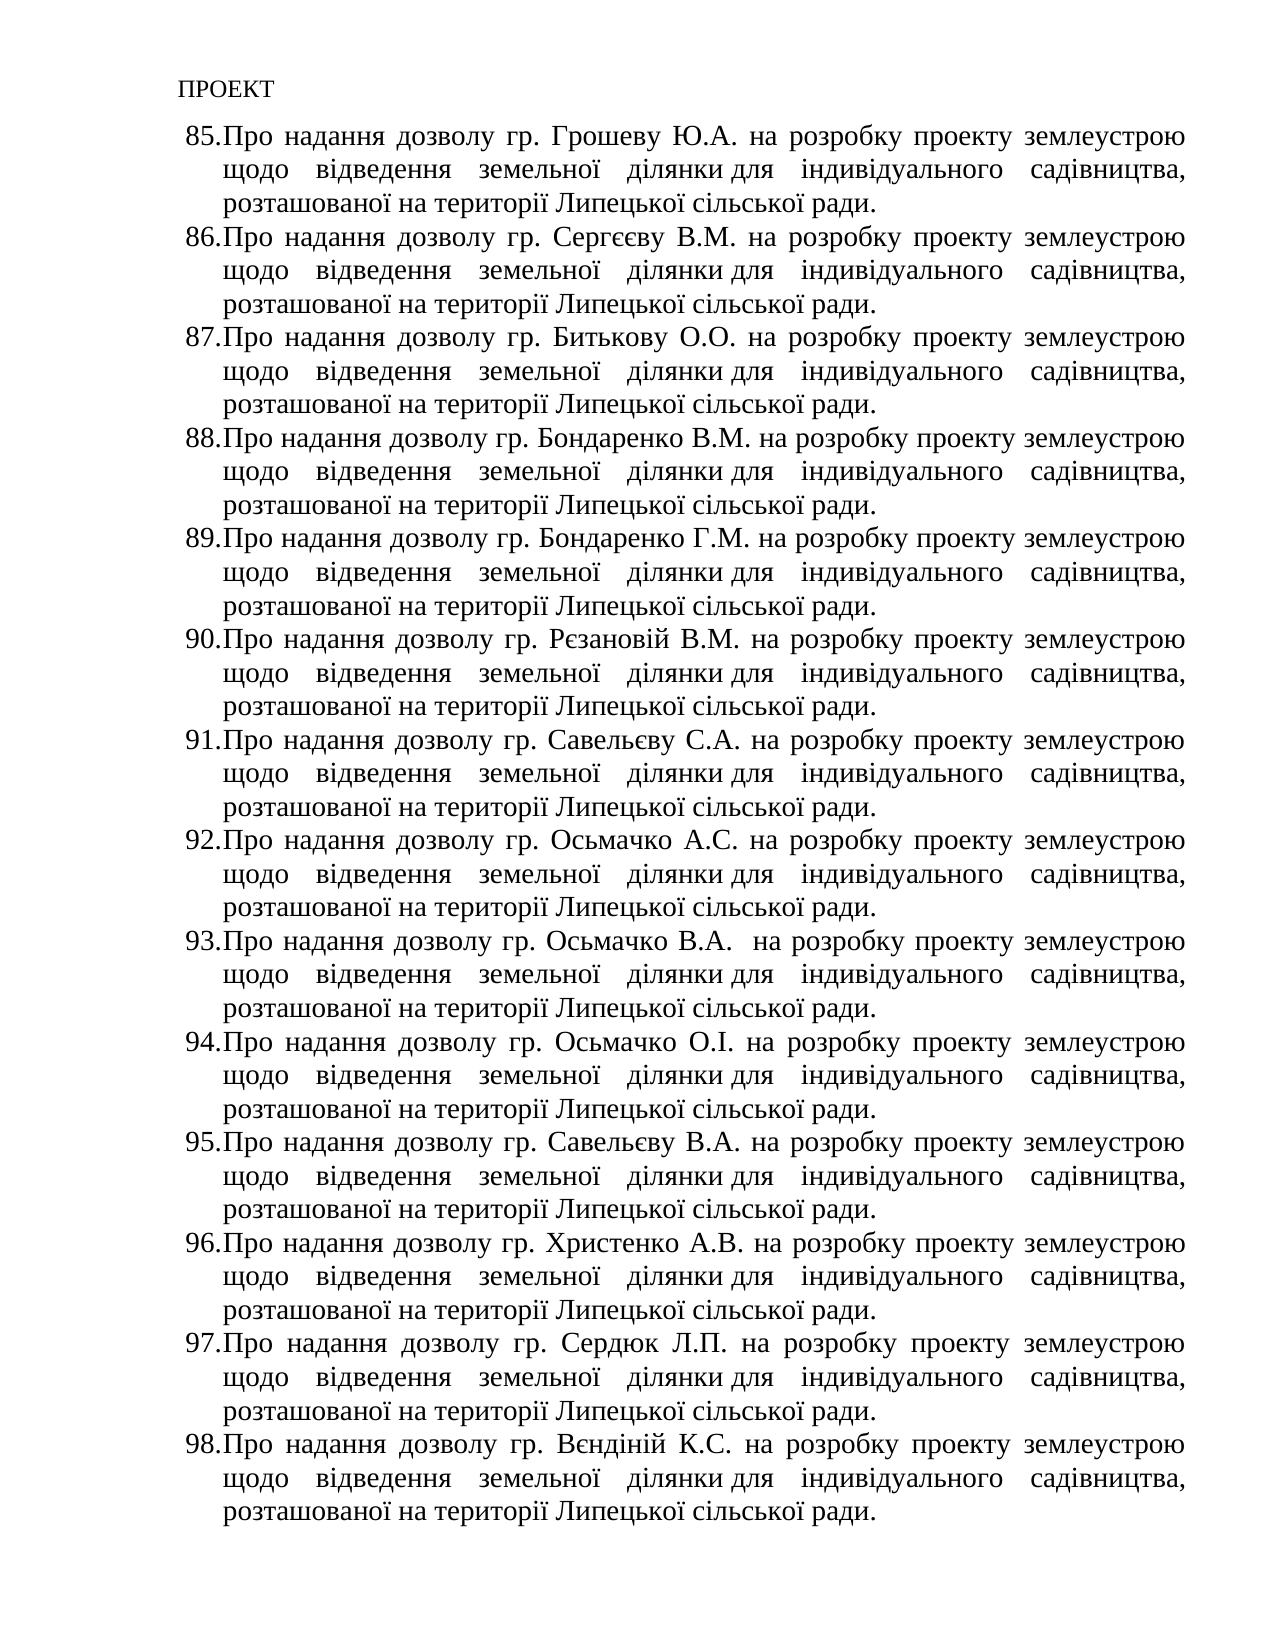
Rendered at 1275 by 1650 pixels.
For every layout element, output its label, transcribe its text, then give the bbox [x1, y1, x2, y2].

list Про надання дозволу гр. Вєндіній К.С. на розробку проекту землеустрою щодо відведення земельної ділянки для індивідуального садівництва, розташованої на території Липецької сільської ради. [185, 1426, 1186, 1527]
list Про надання дозволу гр. Рєзановій В.М. на розробку проекту землеустрою щодо відведення земельної ділянки для індивідуального садівництва, розташованої на території Липецької сільської ради. [185, 621, 1186, 722]
list Про надання дозволу гр. Бондаренко Г.М. на розробку проекту землеустрою щодо відведення земельної ділянки для індивідуального садівництва, розташованої на території Липецької сільської ради. [185, 521, 1186, 621]
list Про надання дозволу гр. Сергєєву В.М. на розробку проекту землеустрою щодо відведення земельної ділянки для індивідуального садівництва, розташованої на території Липецької сільської ради. [185, 219, 1186, 319]
list Про надання дозволу гр. Осьмачко В.А. на розробку проекту землеустрою щодо відведення земельної ділянки для індивідуального садівництва, розташованої на території Липецької сільської ради. [185, 923, 1186, 1024]
list Про надання дозволу гр. Грошеву Ю.А. на розробку проекту землеустрою щодо відведення земельної ділянки для індивідуального садівництва, розташованої на території Липецької сільської ради. [185, 118, 1186, 219]
list Про надання дозволу гр. Сердюк Л.П. на розробку проекту землеустрою щодо відведення земельної ділянки для індивідуального садівництва, розташованої на території Липецької сільської ради. [185, 1326, 1186, 1426]
list Про надання дозволу гр. Битькову О.О. на розробку проекту землеустрою щодо відведення земельної ділянки для індивідуального садівництва, розташованої на території Липецької сільської ради. [185, 319, 1186, 420]
list Про надання дозволу гр. Савельєву С.А. на розробку проекту землеустрою щодо відведення земельної ділянки для індивідуального садівництва, розташованої на території Липецької сільської ради. [185, 722, 1186, 822]
list Про надання дозволу гр. Христенко А.В. на розробку проекту землеустрою щодо відведення земельної ділянки для індивідуального садівництва, розташованої на території Липецької сільської ради. [185, 1225, 1186, 1326]
list Про надання дозволу гр. Осьмачко О.І. на розробку проекту землеустрою щодо відведення земельної ділянки для індивідуального садівництва, розташованої на території Липецької сільської ради. [185, 1024, 1186, 1124]
list Про надання дозволу гр. Бондаренко В.М. на розробку проекту землеустрою щодо відведення земельної ділянки для індивідуального садівництва, розташованої на території Липецької сільської ради. [185, 420, 1186, 521]
list Про надання дозволу гр. Осьмачко А.С. на розробку проекту землеустрою щодо відведення земельної ділянки для індивідуального садівництва, розташованої на території Липецької сільської ради. [185, 822, 1186, 923]
list Про надання дозволу гр. Савельєву В.А. на розробку проекту землеустрою щодо відведення земельної ділянки для індивідуального садівництва, розташованої на території Липецької сільської ради. [185, 1124, 1186, 1225]
